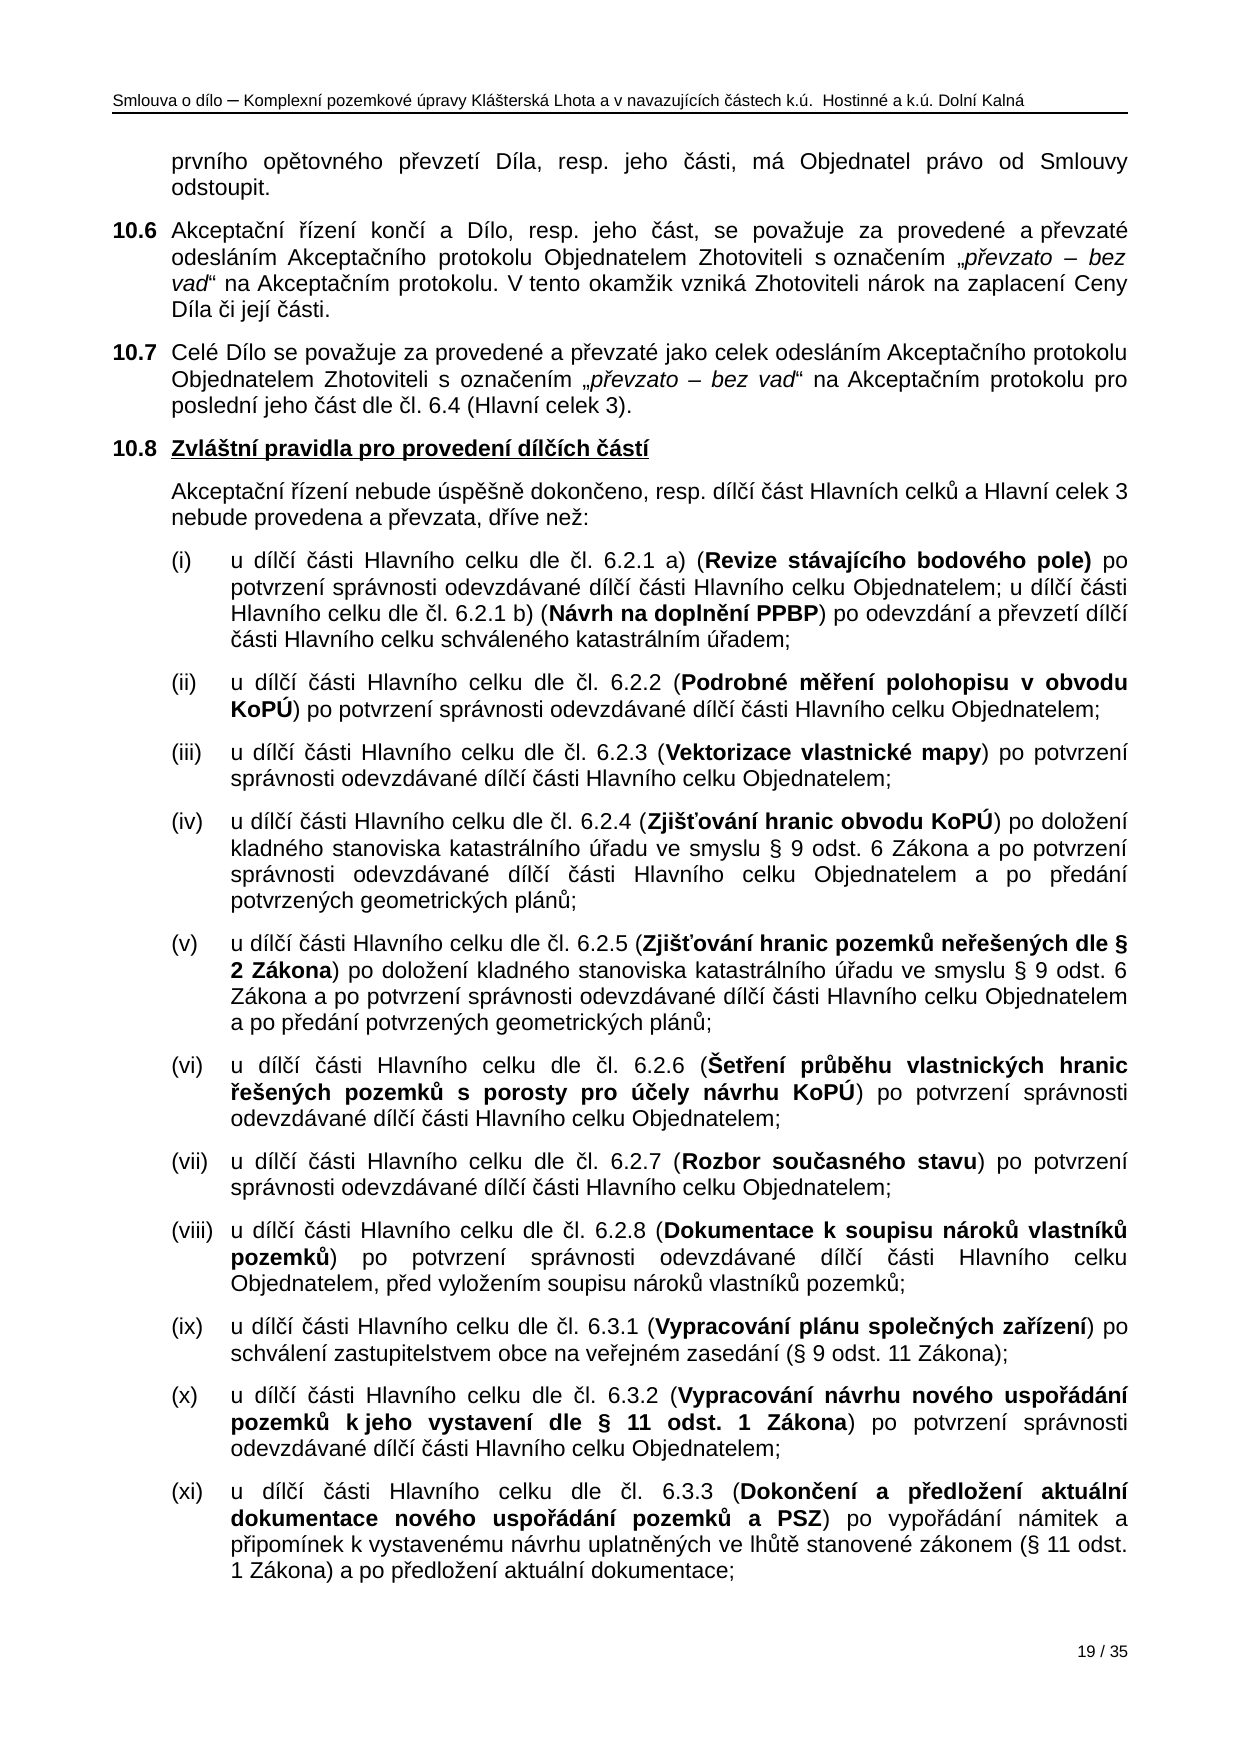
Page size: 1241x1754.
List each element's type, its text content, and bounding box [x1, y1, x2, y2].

text Akceptační řízení končí a Dílo, resp. jeho část, se považuje za provedené a převzaté odesláním Akceptačního protokolu Objednatelem Zhotoviteli s označením „převzato – bez vad“ na Akceptačním protokolu. V tento okamžik vzniká Zhotoviteli nárok na zaplacení Ceny Díla či její části. [112, 217, 1128, 322]
list u dílčí části Hlavního celku dle čl. 6.3.2 (Vypracování návrhu nového uspořádání pozemků k jeho vystavení dle § 11 odst. 1 Zákona) po potvrzení správnosti odevzdávané dílčí části Hlavního celku Objednatelem; [171, 1382, 1128, 1462]
text Zvláštní pravidla pro provedení dílčích částí [112, 435, 1128, 461]
text Celé Dílo se považuje za provedené a převzaté jako celek odesláním Akceptačního protokolu Objednatelem Zhotoviteli s označením „převzato – bez vad“ na Akceptačním protokolu pro poslední jeho část dle čl. 6.4 (Hlavní celek 3). [112, 339, 1128, 418]
list u dílčí části Hlavního celku dle čl. 6.2.2 (Podrobné měření polohopisu v obvodu KoPÚ) po potvrzení správnosti odevzdávané dílčí části Hlavního celku Objednatelem; [171, 669, 1128, 722]
list u dílčí části Hlavního celku dle čl. 6.2.1 a) (Revize stávajícího bodového pole) po potvrzení správnosti odevzdávané dílčí části Hlavního celku Objednatelem; u dílčí části Hlavního celku dle čl. 6.2.1 b) (Návrh na doplnění PPBP) po odevzdání a převzetí dílčí části Hlavního celku schváleného katastrálním úřadem; [171, 547, 1128, 653]
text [112, 148, 1128, 200]
list u dílčí části Hlavního celku dle čl. 6.2.5 (Zjišťování hranic pozemků neřešených dle § 2 Zákona) po doložení kladného stanoviska katastrálního úřadu ve smyslu § 9 odst. 6 Zákona a po potvrzení správnosti odevzdávané dílčí části Hlavního celku Objednatelem a po předání potvrzených geometrických plánů; [171, 930, 1128, 1036]
list u dílčí části Hlavního celku dle čl. 6.2.3 (Vektorizace vlastnické mapy) po potvrzení správnosti odevzdávané dílčí části Hlavního celku Objednatelem; [171, 739, 1128, 791]
list u dílčí části Hlavního celku dle čl. 6.3.3 (Dokončení a předložení aktuální dokumentace nového uspořádání pozemků a PSZ) po vypořádání námitek a připomínek k vystavenému návrhu uplatněných ve lhůtě stanovené zákonem (§ 11 odst. 1 Zákona) a po předložení aktuální dokumentace; [171, 1478, 1128, 1584]
list Akceptační řízení nebude úspěšně dokončeno, resp. dílčí část Hlavních celků a Hlavní celek 3 nebude provedena a převzata, dříve než: [171, 478, 1128, 531]
list u dílčí části Hlavního celku dle čl. 6.2.6 (Šetření průběhu vlastnických hranic řešených pozemků s porosty pro účely návrhu KoPÚ) po potvrzení správnosti odevzdávané dílčí části Hlavního celku Objednatelem; [171, 1052, 1128, 1131]
list u dílčí části Hlavního celku dle čl. 6.2.4 (Zjišťování hranic obvodu KoPÚ) po doložení kladného stanoviska katastrálního úřadu ve smyslu § 9 odst. 6 Zákona a po potvrzení správnosti odevzdávané dílčí části Hlavního celku Objednatelem a po předání potvrzených geometrických plánů; [171, 808, 1128, 913]
list u dílčí části Hlavního celku dle čl. 6.2.8 (Dokumentace k soupisu nároků vlastníků pozemků) po potvrzení správnosti odevzdávané dílčí části Hlavního celku Objednatelem, před vyložením soupisu nároků vlastníků pozemků; [171, 1217, 1128, 1296]
list u dílčí části Hlavního celku dle čl. 6.3.1 (Vypracování plánu společných zařízení) po schválení zastupitelstvem obce na veřejném zasedání (§ 9 odst. 11 Zákona); [171, 1313, 1128, 1366]
list u dílčí části Hlavního celku dle čl. 6.2.7 (Rozbor současného stavu) po potvrzení správnosti odevzdávané dílčí části Hlavního celku Objednatelem; [171, 1148, 1128, 1201]
